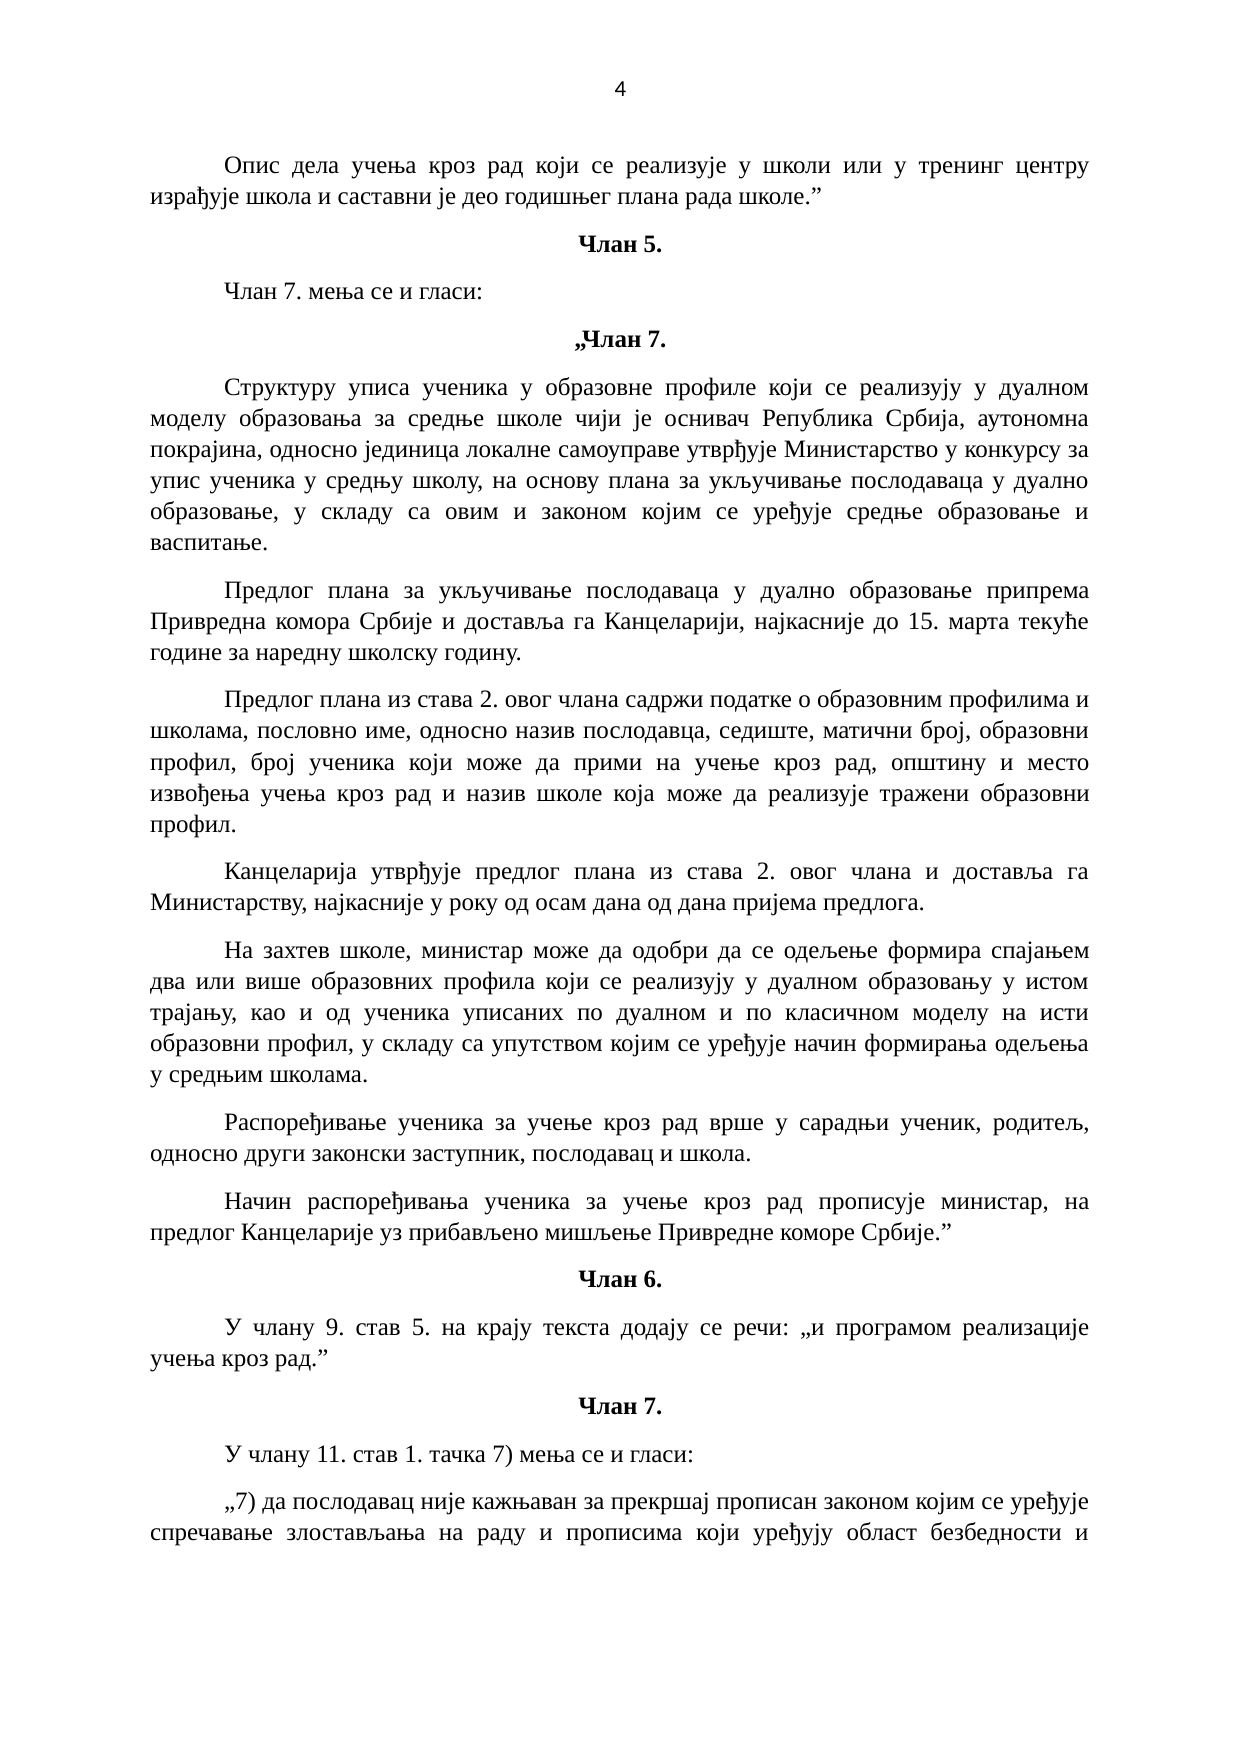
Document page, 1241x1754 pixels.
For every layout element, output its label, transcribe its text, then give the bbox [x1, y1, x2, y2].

text Члан 7. [150, 1391, 1090, 1420]
text Структуру уписа ученика у образовне профиле који се реализују у дуалном моделу образовања за средње школе чији је оснивач Република Србија, аутономна покрајина, односно јединица локалне самоуправе утврђује Министарство у конкурсу за упис ученика у средњу школу, на основу плана за укључивање послодаваца у дуално образовање, у складу са овим и законом којим се уређује средње образовање и васпитање. [150, 372, 1090, 556]
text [150, 1486, 1090, 1546]
text Члан 7. мења се и гласи: [150, 276, 1090, 305]
text Члан 5. [150, 229, 1090, 257]
text Предлог плана за укључивање послодаваца у дуално образовање припрема Привредна комора Србије и доставља га Канцеларији, најкасније до 15. марта текуће године за наредну школску годину. [150, 575, 1090, 666]
text Опис дела учења кроз рад који се реализује у школи или у тренинг центру израђује школа и саставни је део годишњег плана рада школе.” [150, 150, 1090, 210]
text На захтев школе, министар може да одобри да се одељење формира спајањем два или више образовних профила који се реализују у дуалном образовању у истом трајању, као и од ученика уписаних по дуалном и по класичном моделу на исти образовни профил, у складу са упутством којим се уређује начин формирања одељења у средњим школама. [150, 935, 1090, 1088]
text „Члан 7. [150, 324, 1090, 353]
text У члану 11. став 1. тачка 7) мења се и гласи: [150, 1439, 1090, 1467]
text Члан 6. [150, 1264, 1090, 1293]
text Канцеларија утврђује предлог плана из става 2. овог члана и доставља га Министарству, најкасније у року од осам дана од дана пријема предлога. [150, 856, 1090, 916]
text У члану 9. став 5. на крају текста додају се речи: „и програмом реализације учења кроз рад.” [150, 1312, 1090, 1372]
text Начин распоређивања ученика за учење кроз рад прописује министар, на предлог Канцеларије уз прибављено мишљење Привредне коморе Србије.” [150, 1186, 1090, 1246]
text Предлог плана из става 2. овог члана садржи податке о образовним профилима и школама, пословно име, односно назив послодавца, седиште, матични број, образовни профил, број ученика који може да прими на учење кроз рад, општину и место извођења учења кроз рад и назив школе која може да реализује тражени образовни профил. [150, 684, 1090, 837]
text Распоређивање ученика за учење кроз рад врше у сарадњи ученик, родитељ, односно други законски заступник, послодавац и школа. [150, 1107, 1090, 1167]
